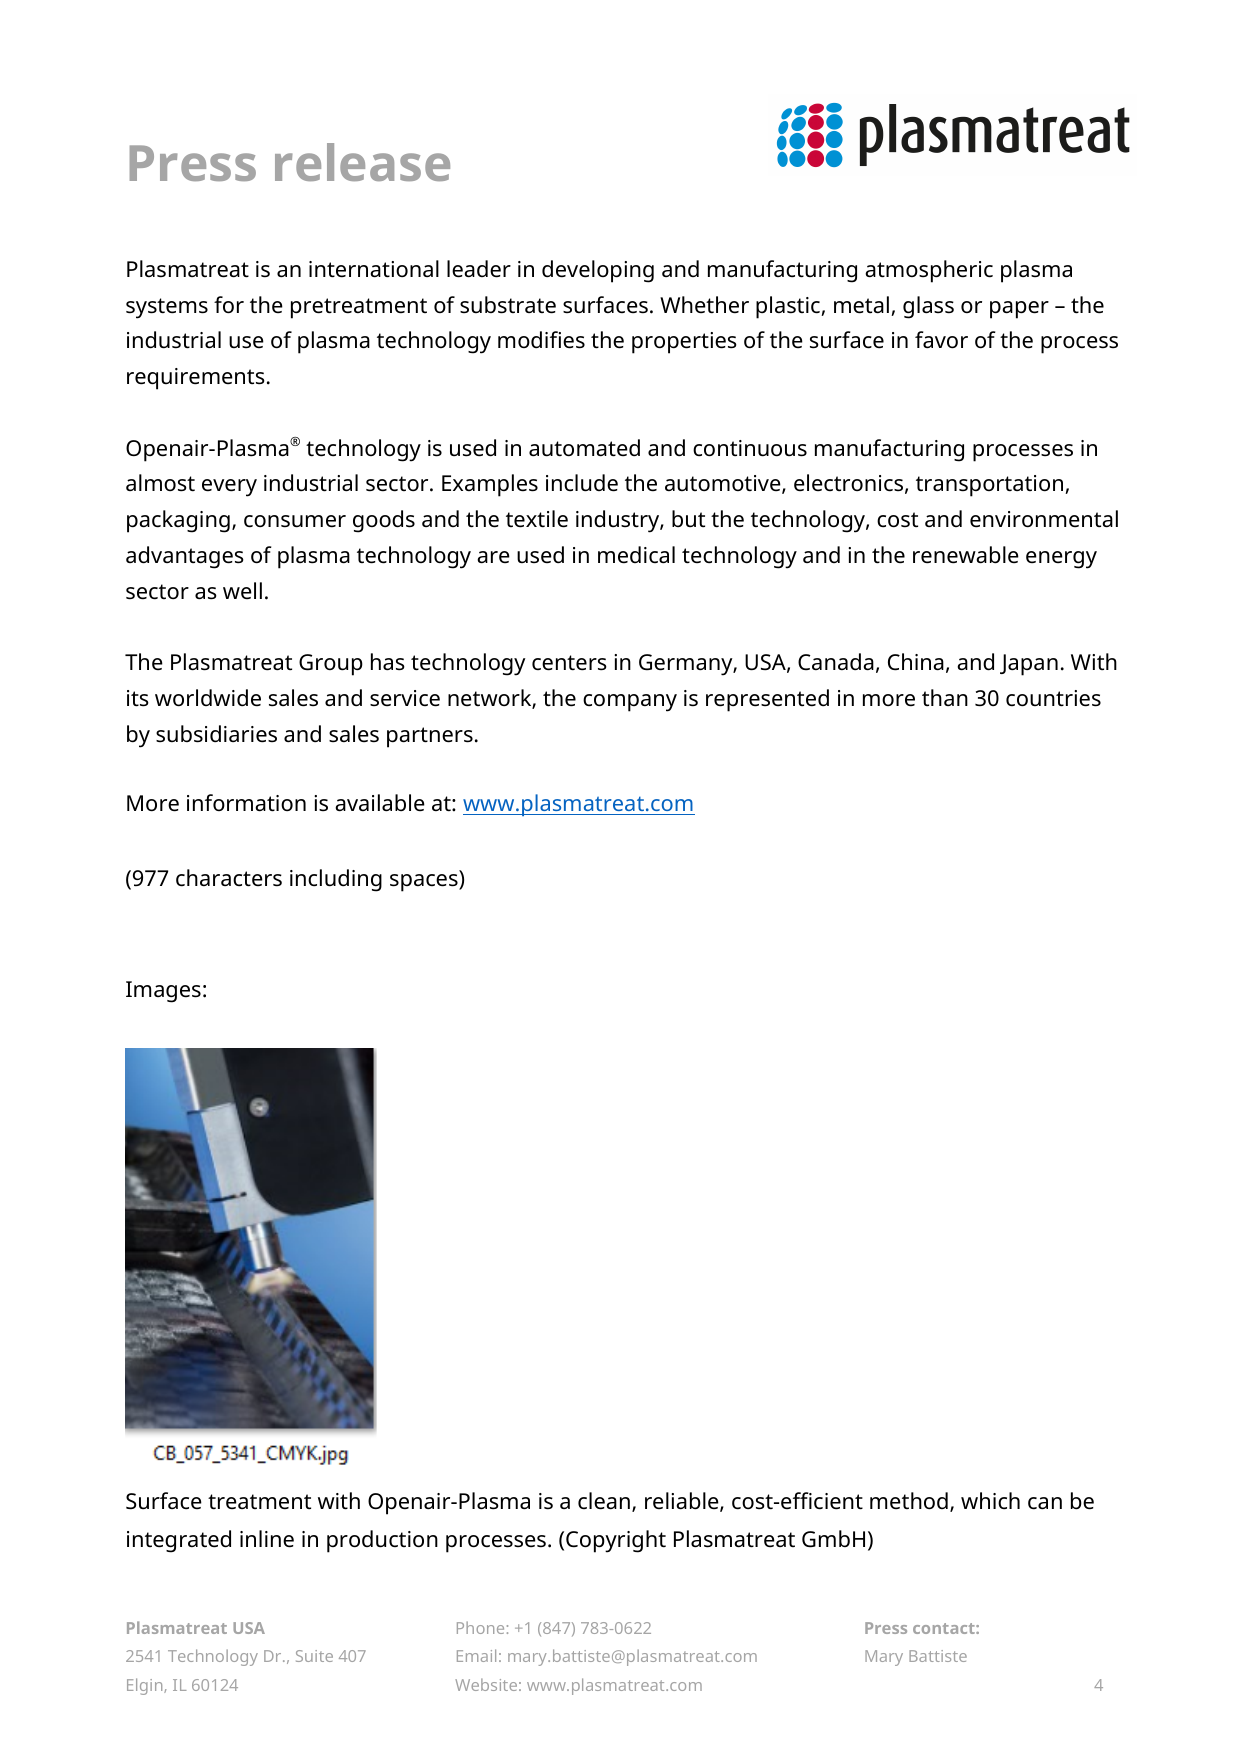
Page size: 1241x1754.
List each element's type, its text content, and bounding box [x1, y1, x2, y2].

text Openair-Plasma® technology is used in automated and continuous manufacturing processes in almost every industrial sector. Examples include the automotive, electronics, transportation, packaging, consumer goods and the textile industry, but the technology, cost and environmental advantages of plasma technology are used in medical technology and in the renewable energy sector as well. [125, 433, 1122, 605]
picture [125, 1048, 377, 1479]
text (977 characters including spaces) [125, 863, 1122, 893]
text Surface treatment with Openair-Plasma is a clean, reliable, cost-efficient method, which can be integrated inline in production processes. (Copyright Plasmatreat GmbH) [125, 1486, 1122, 1553]
text Plasmatreat is an international leader in developing and manufacturing atmospheric plasma systems for the pretreatment of substrate surfaces. Whether plastic, metal, glass or paper – the industrial use of plasma technology modifies the properties of the surface in favor of the process requirements. [125, 254, 1122, 391]
text Images: [125, 974, 1122, 1004]
text More information is available at: www.plasmatreat.com [125, 788, 1122, 818]
picture [768, 94, 1138, 176]
text The Plasmatreat Group has technology centers in Germany, USA, Canada, China, and Japan. With its worldwide sales and service network, the company is represented in more than 30 countries by subsidiaries and sales partners. [125, 647, 1122, 748]
